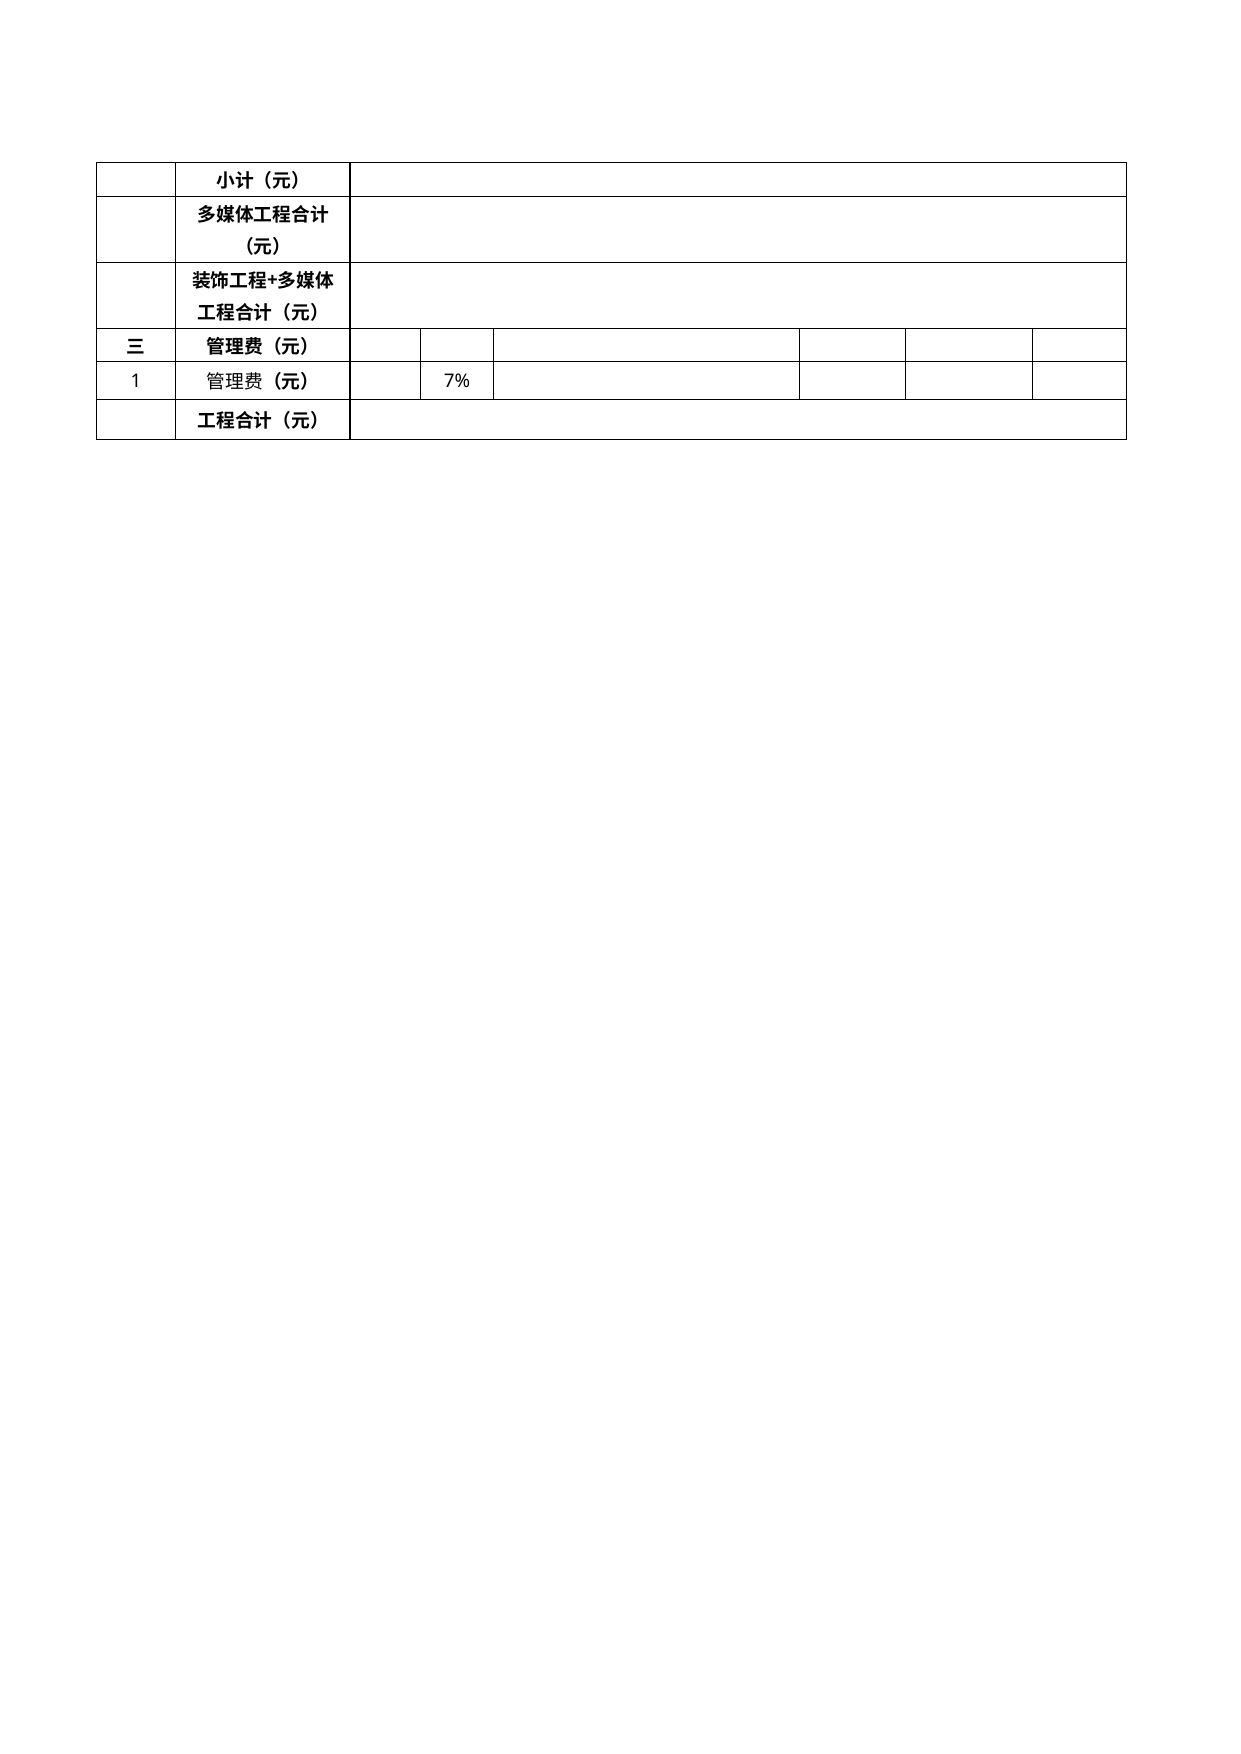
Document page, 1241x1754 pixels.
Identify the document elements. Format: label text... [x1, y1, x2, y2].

table_cell 管理费（元） [176, 362, 349, 399]
table_cell 1 [97, 362, 175, 399]
table_cell 装饰工程+多媒体工程合计（元） [176, 263, 349, 328]
table_cell [1033, 329, 1126, 361]
table_cell [351, 197, 1126, 262]
table_cell [351, 163, 1126, 196]
table_cell 工程合计（元） [176, 400, 349, 439]
table_cell [906, 362, 1032, 399]
table_cell [351, 362, 420, 399]
table_cell 管理费（元） [176, 329, 349, 361]
table_cell [800, 362, 905, 399]
table_cell [494, 362, 799, 399]
table_cell [97, 263, 175, 328]
table_cell [351, 400, 1126, 439]
table_cell 小计（元） [176, 163, 349, 196]
table_cell [351, 263, 1126, 328]
table_cell [97, 197, 175, 262]
table_cell [494, 329, 799, 361]
table_cell 三 [97, 329, 175, 361]
table_cell 7% [421, 362, 493, 399]
table_cell 多媒体工程合计（元） [176, 197, 349, 262]
table_cell [421, 329, 493, 361]
table_cell [97, 400, 175, 439]
table_cell [800, 329, 905, 361]
table_cell [351, 329, 420, 361]
table_cell [906, 329, 1032, 361]
table_cell [1033, 362, 1126, 399]
table_cell [97, 163, 175, 196]
